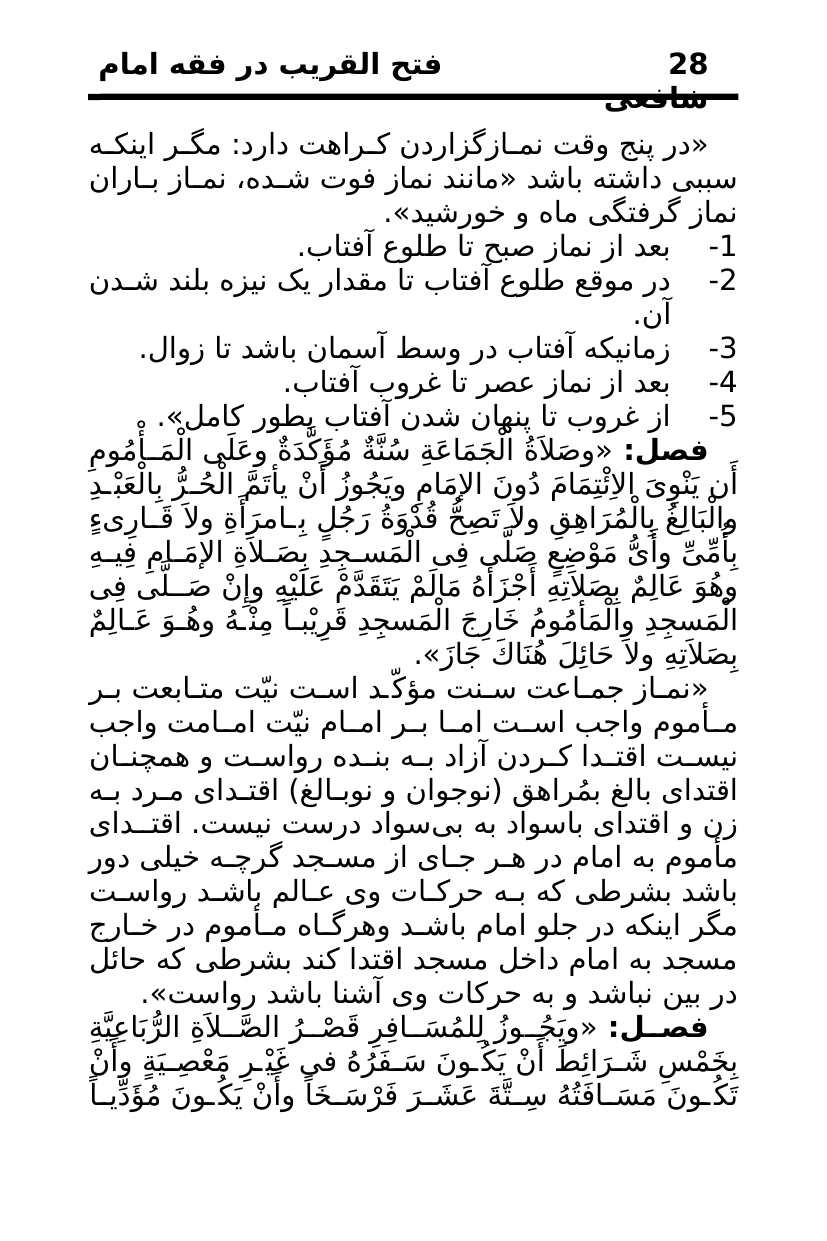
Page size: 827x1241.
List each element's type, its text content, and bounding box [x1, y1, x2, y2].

list در موقع طلوع آفتاب تا مقدار یک نیزه بلند شدن آن. [89, 263, 708, 331]
list از غروب تا پنهان شدن آفتاب بطور کامل». [89, 399, 708, 433]
list زمانیکه آفتاب در وسط آسمان باشد تا زوال. [89, 331, 708, 365]
list بعد از نماز صبح تا طلوع آفتاب. [89, 229, 708, 263]
text «در پنج وقت نماز‌گزاردن کراهت دارد: مگر اینکه سببی داشته باشد «مانند نماز فوت شده، نماز باران نماز گرفتگی ماه و خورشید». [89, 128, 738, 229]
text فصل: «وصَلاَةُ الْجَمَاعَةِ سُنَّةٌ مُؤَکَّدَةٌ وعَلَی الْمَأْمُومِ أَن يَنْوِیَ الاِئْتِمَامَ دُونَ الإمَامِ ويَجُوزُ أَنْ يأتَمَّ الْحُرُّ بِالْعَبْدِ والْبَالِغُ بِالْمُرَاهِقِ ولاَ تَصِحُّ قُدْوَةُ رَجُلٍ بِامرَأَةِ ولاَ قَارِیءٍ بِأُمِّیِّ وأَیُّ مَوْضِعٍ صَلَّی فِی الْمَسجِدِ بِصَلاَةِ الإمَامِ فِيهِ وهُوَ عَالِمٌ بِصَلاَتِهِ أَجْزَأَهُ مَالَمْ يَتَقَدَّمْ عَلَيْهِ وإِنْ صَلَّی فِی الْمَسجِدِ والْمَأمُومُ خَارِجَ الْمَسجِدِ قَرِيْباً مِنْهُ وهُوَ عَالِمٌ بِصَلاَتِهِ ولاَ حَائِلَ هُنَاكَ جَازَ». [89, 433, 738, 671]
list بعد از نماز عصر تا غروب آفتاب. [89, 365, 708, 399]
text «نماز جماعت سنت مؤکّد است نیّت متابعت بر مأموم واجب است اما بر امام نیّت امامت واجب نیست اقتدا کردن آزاد به بنده رواست و همچنان اقتدای بالغ بمُراهق (نوجوان و نوبالغ) اقتدای مرد به زن و اقتدای باسواد به بی‌سواد درست نیست. اقتدای مأموم به امام در هر جای از مسجد گرچه خیلی دور باشد بشرطی که به حرکات وی عالم باشد رواست مگر اینکه در جلو امام باشد وهرگاه مأموم در خارج مسجد به امام داخل مسجد اقتدا کند بشرطی که حائل در بین نباشد و به حرکات وی آشنا باشد رواست». [89, 671, 738, 1011]
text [89, 1011, 738, 1112]
